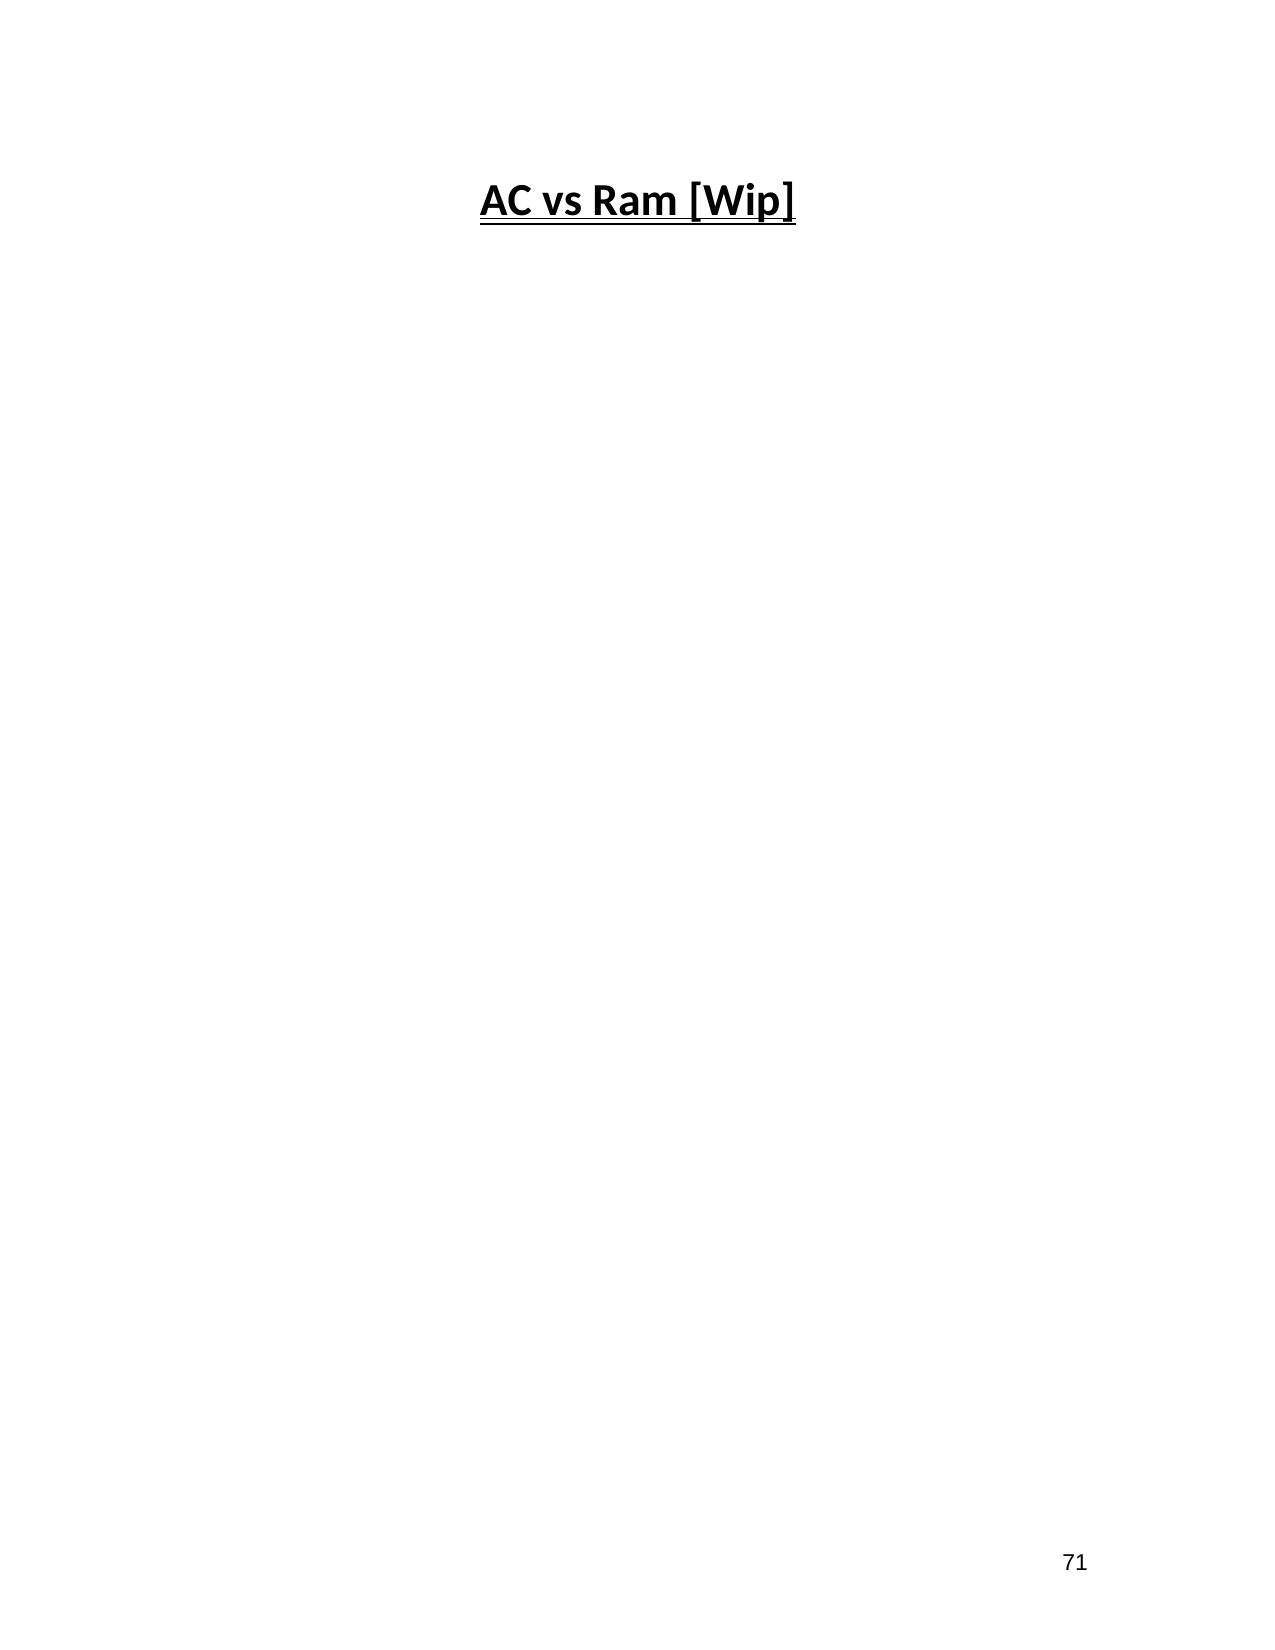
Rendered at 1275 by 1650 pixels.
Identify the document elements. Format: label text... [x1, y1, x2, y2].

subtitle AC vs Ram [Wip] [187, 171, 1087, 227]
